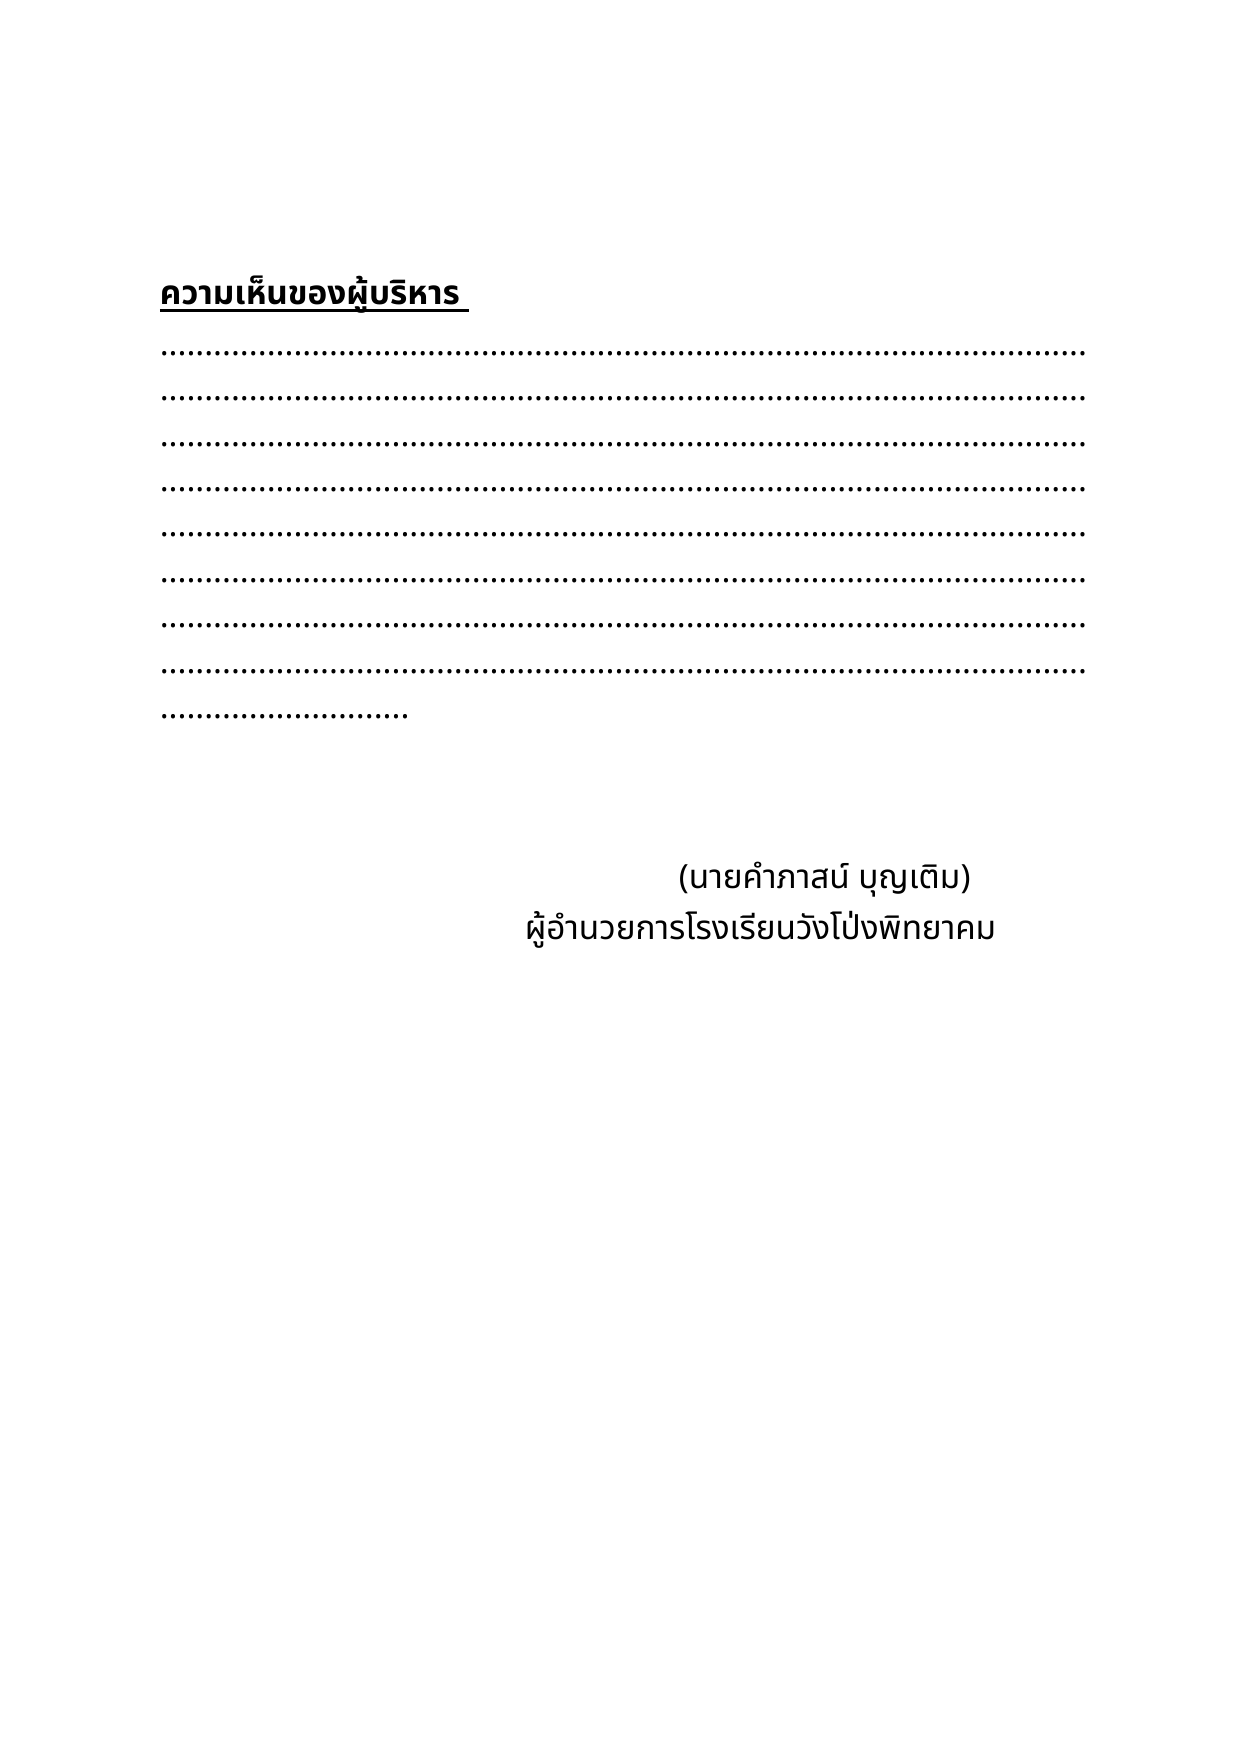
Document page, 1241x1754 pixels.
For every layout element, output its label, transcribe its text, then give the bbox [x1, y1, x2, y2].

text ความเห็นของผู้บริหาร [159, 269, 1090, 319]
text ผู้อำนวยการโรงเรียนวังโป่งพิทยาคม [159, 904, 1090, 954]
text (นายคำภาสน์ บุญเติม) [159, 853, 1090, 904]
text ............................................................................................................................................................................................................................................................................................................................................................................................................................................................................................................................................................................................................................................................................................................................................................................................................................................................................................ [159, 319, 1090, 728]
